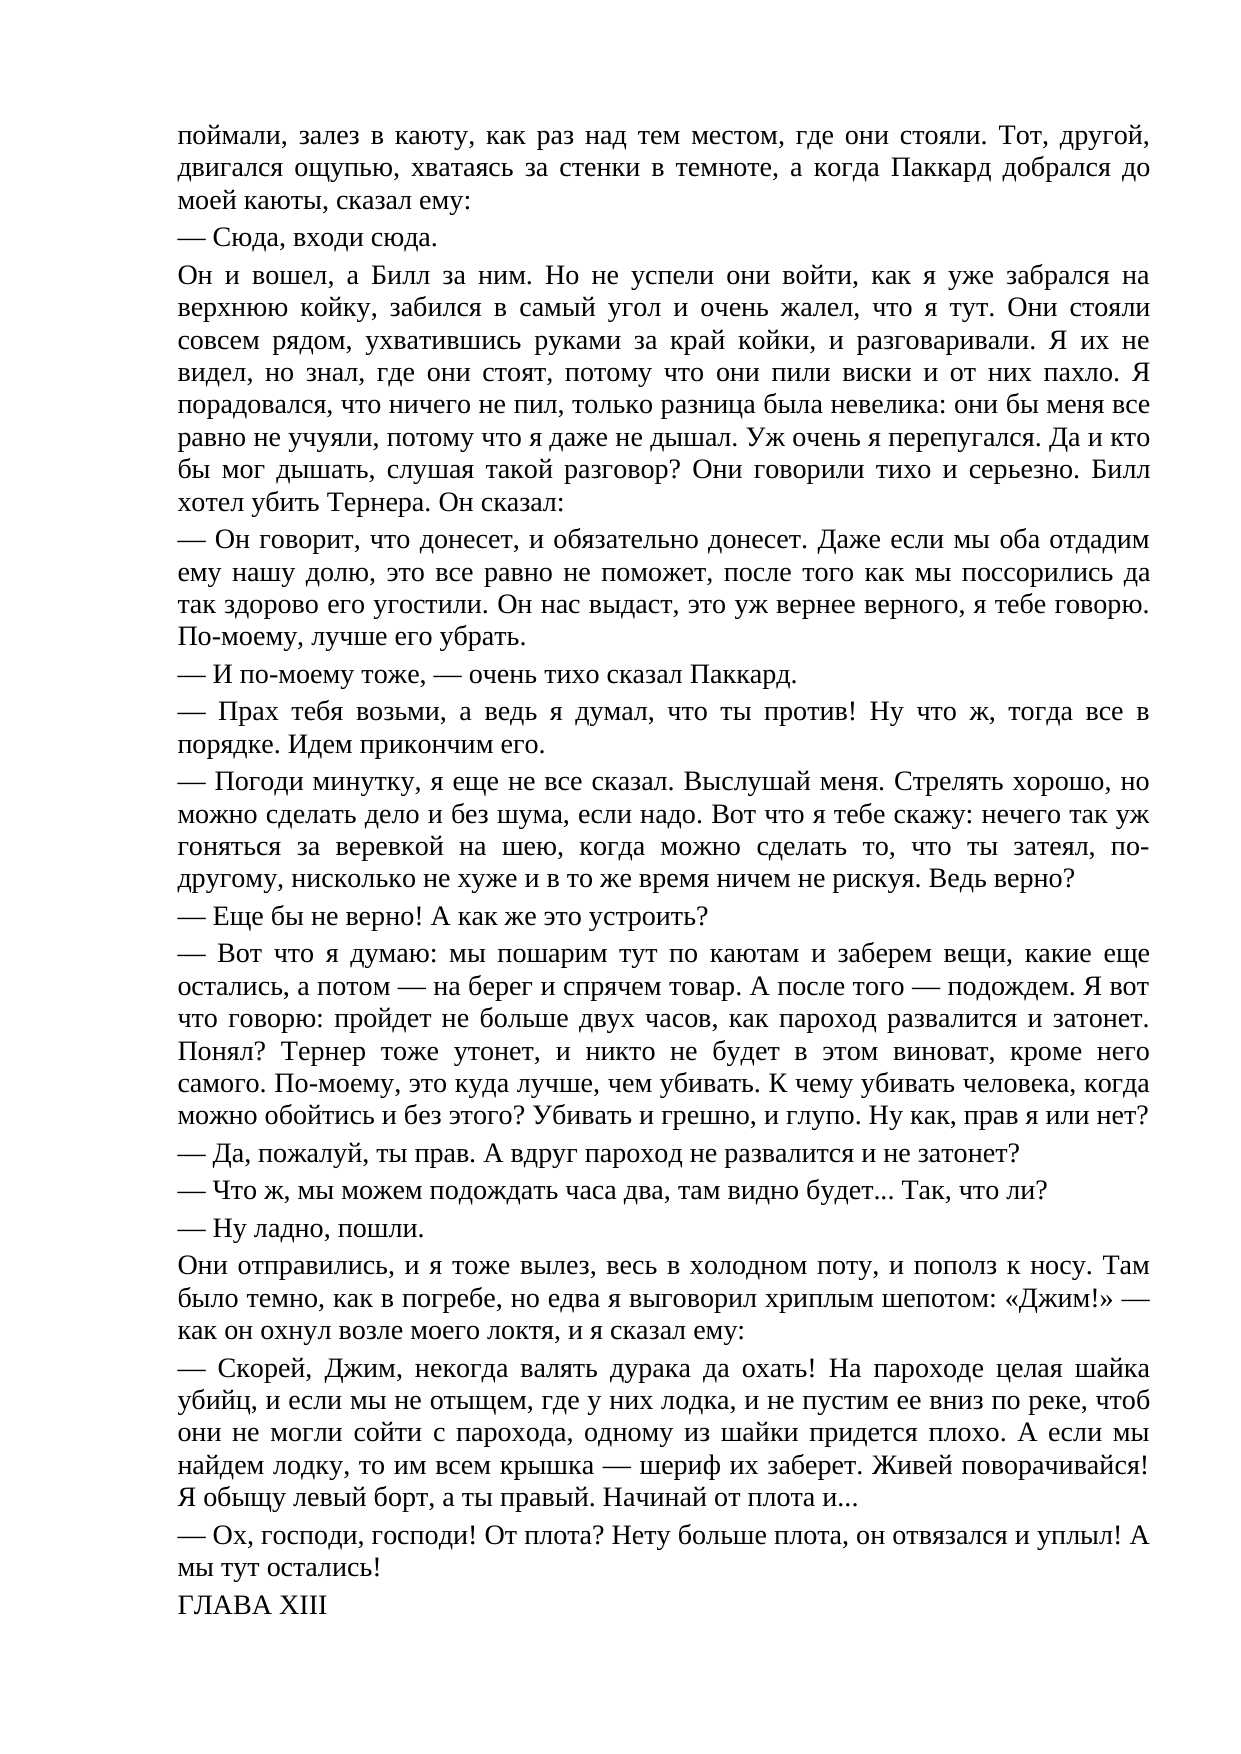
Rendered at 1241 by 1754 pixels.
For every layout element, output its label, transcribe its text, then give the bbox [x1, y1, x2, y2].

text — Прах тебя возьми, а ведь я думал, что ты против! Ну что ж, тогда все в порядке. Идем прикончим его. [177, 694, 1152, 759]
text — Сюда, входи сюда. [177, 220, 1152, 253]
text — Ну ладно, пошли. [177, 1211, 1152, 1243]
text — Погоди минутку, я еще не все сказал. Выслушай меня. Стрелять хорошо, но можно сделать дело и без шума, если надо. Вот что я тебе скажу: нечего так уж гоняться за веревкой на шею, когда можно сделать то, что ты затеял, по-другому, нисколько не хуже и в то же время ничем не рискуя. Ведь верно? [177, 764, 1152, 894]
text — Да, пожалуй, ты прав. А вдруг пароход не развалится и не затонет? [177, 1136, 1152, 1168]
text — Еще бы не верно! А как же это устроить? [177, 899, 1152, 931]
text — Что ж, мы можем подождать часа два, там видно будет... Так, что ли? [177, 1173, 1152, 1206]
text Он и вошел, а Билл за ним. Но не успели они войти, как я уже забрался на верхнюю койку, забился в самый угол и очень жалел, что я тут. Они стояли совсем рядом, ухватившись руками за край койки, и разговаривали. Я их не видел, но знал, где они стоят, потому что они пили виски и от них пахло. Я порадовался, что ничего не пил, только разница была невелика: они бы меня все равно не учуяли, потому что я даже не дышал. Уж очень я перепугался. Да и кто бы мог дышать, слушая такой разговор? Они говорили тихо и серьезно. Билл хотел убить Тернера. Он сказал: [177, 258, 1152, 517]
text — И по-моему тоже, — очень тихо сказал Паккард. [177, 657, 1152, 689]
text — Скорей, Джим, некогда валять дурака да охать! На пароходе целая шайка убийц, и если мы не отыщем, где у них лодка, и не пустим ее вниз по реке, чтоб они не могли сойти с парохода, одному из шайки придется плохо. А если мы найдем лодку, то им всем крышка — шериф их заберет. Живей поворачивайся! Я обыщу левый борт, а ты правый. Начинай от плота и... [177, 1351, 1152, 1513]
text — Ох, господи, господи! От плота? Нету больше плота, он отвязался и уплыл! А мы тут остались! [177, 1518, 1152, 1583]
text Они отправились, и я тоже вылез, весь в холодном поту, и пополз к носу. Там было темно, как в погребе, но едва я выговорил хриплым шепотом: «Джим!» — как он охнул возле моего локтя, и я сказал ему: [177, 1248, 1152, 1346]
text — Вот что я думаю: мы пошарим тут по каютам и заберем вещи, какие еще остались, а потом — на берег и спрячем товар. А после того — подождем. Я вот что говорю: пройдет не больше двух часов, как пароход развалится и затонет. Понял? Тернер тоже утонет, и никто не будет в этом виноват, кроме него самого. По-моему, это куда лучше, чем убивать. К чему убивать человека, когда можно обойтись и без этого? Убивать и грешно, и глупо. Ну как, прав я или нет? [177, 936, 1152, 1131]
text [177, 118, 1152, 215]
text ГЛАВА XIII [177, 1588, 1152, 1620]
text — Он говорит, что донесет, и обязательно донесет. Даже если мы оба отдадим ему нашу долю, это все равно не поможет, после того как мы поссорились да так здорово его угостили. Он нас выдаст, это уж вернее верного, я тебе говорю. По-моему, лучше его убрать. [177, 522, 1152, 652]
